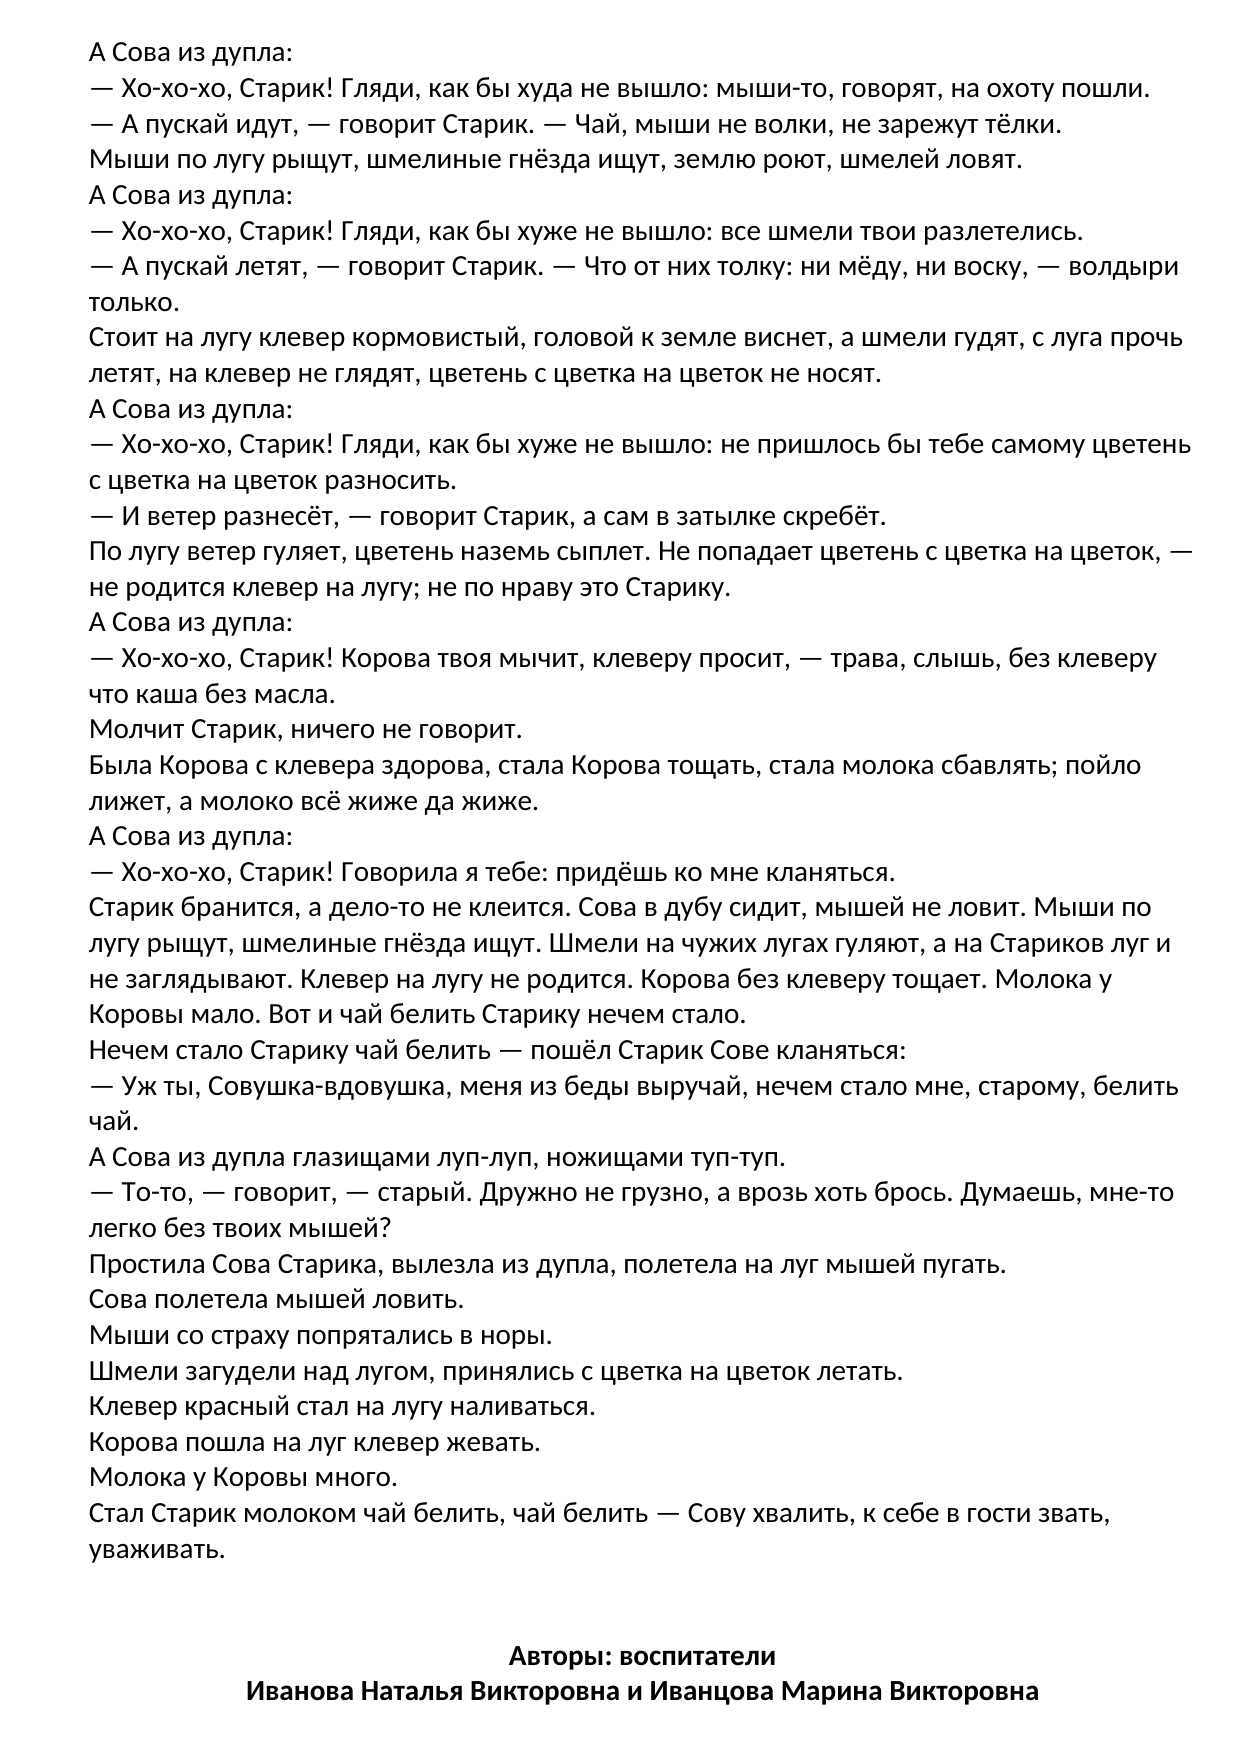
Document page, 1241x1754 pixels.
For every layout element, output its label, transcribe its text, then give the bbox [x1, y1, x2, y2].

text Сова полетела мышей ловить. [88, 1280, 1197, 1316]
text — Уж ты, Совушка-вдовушка, меня из беды выручай, нечем стало мне, старому, белить чай. [88, 1067, 1197, 1138]
text Нечем стало Старику чай белить — пошёл Старик Сове кланяться: [88, 1031, 1197, 1067]
text Молчит Старик, ничего не говорит. [88, 710, 1197, 746]
text Клевер красный стал на лугу наливаться. [88, 1387, 1197, 1423]
text А Сова из дупла глазищами луп-луп, ножищами туп-туп. [88, 1138, 1197, 1173]
text А Сова из дупла: [88, 603, 1197, 639]
text Мыши по лугу рыщут, шмелиные гнёзда ищут, землю роют, шмелей ловят. [88, 140, 1197, 176]
text — А пускай идут, — говорит Старик. — Чай, мыши не волки, не зарежут тёлки. [88, 105, 1197, 140]
text — А пускай летят, — говорит Старик. — Что от них толку: ни мёду, ни воску, — волдыри только. [88, 247, 1197, 318]
text А Сова из дупла: [88, 817, 1197, 853]
text — Хо-хо-хо, Старик! Корова твоя мычит, клеверу просит, — трава, слышь, без клеверу что каша без масла. [88, 639, 1197, 710]
text — Хо-хо-хо, Старик! Гляди, как бы хуже не вышло: не пришлось бы тебе самому цветень с цветка на цветок разносить. [88, 425, 1197, 497]
text Старик бранится, а дело-то не клеится. Сова в дубу сидит, мышей не ловит. Мыши по лугу рыщут, шмелиные гнёзда ищут. Шмели на чужих лугах гуляют, а на Стариков луг и не заглядывают. Клевер на лугу не родится. Корова без клеверу тощает. Молока у Коровы мало. Вот и чай белить Старику нечем стало. [88, 888, 1197, 1031]
text Корова пошла на луг клевер жевать. [88, 1423, 1197, 1458]
text А Сова из дупла: [88, 176, 1197, 212]
text Стоит на лугу клевер кормовистый, головой к земле виснет, а шмели гудят, с луга прочь летят, на клевер не глядят, цветень с цветка на цветок не носят. [88, 318, 1197, 390]
text Простила Сова Старика, вылезла из дупла, полетела на луг мышей пугать. [88, 1245, 1197, 1280]
text — Хо-хо-хо, Старик! Гляди, как бы худа не вышло: мыши-то, говорят, на охоту пошли. [88, 69, 1197, 105]
text Авторы: воспитатели [88, 1637, 1197, 1672]
text Была Корова с клевера здорова, стала Корова тощать, стала молока сбавлять; пойло лижет, а молоко всё жиже да жиже. [88, 746, 1197, 817]
text По лугу ветер гуляет, цветень наземь сыплет. Не попадает цветень с цветка на цветок, — не родится клевер на лугу; не по нраву это Старику. [88, 532, 1197, 603]
text А Сова из дупла: [88, 390, 1197, 425]
text — Хо-хо-хо, Старик! Гляди, как бы хуже не вышло: все шмели твои разлетелись. [88, 212, 1197, 247]
text — Хо-хо-хо, Старик! Говорила я тебе: придёшь ко мне кланяться. [88, 853, 1197, 888]
text Мыши со страху попрятались в норы. [88, 1316, 1197, 1352]
text Молока у Коровы много. [88, 1458, 1197, 1494]
text — И ветер разнесёт, — говорит Старик, а сам в затылке скребёт. [88, 497, 1197, 532]
text Стал Старик молоком чай белить, чай белить — Сову хвалить, к себе в гости звать, уваживать. [88, 1494, 1197, 1565]
text Иванова Наталья Викторовна и Иванцова Марина Викторовна [88, 1672, 1197, 1708]
text А Сова из дупла: [88, 33, 1197, 69]
text — То-то, — говорит, — старый. Дружно не грузно, а врозь хоть брось. Думаешь, мне-то легко без твоих мышей? [88, 1173, 1197, 1245]
text Шмели загудели над лугом, принялись с цветка на цветок летать. [88, 1352, 1197, 1387]
